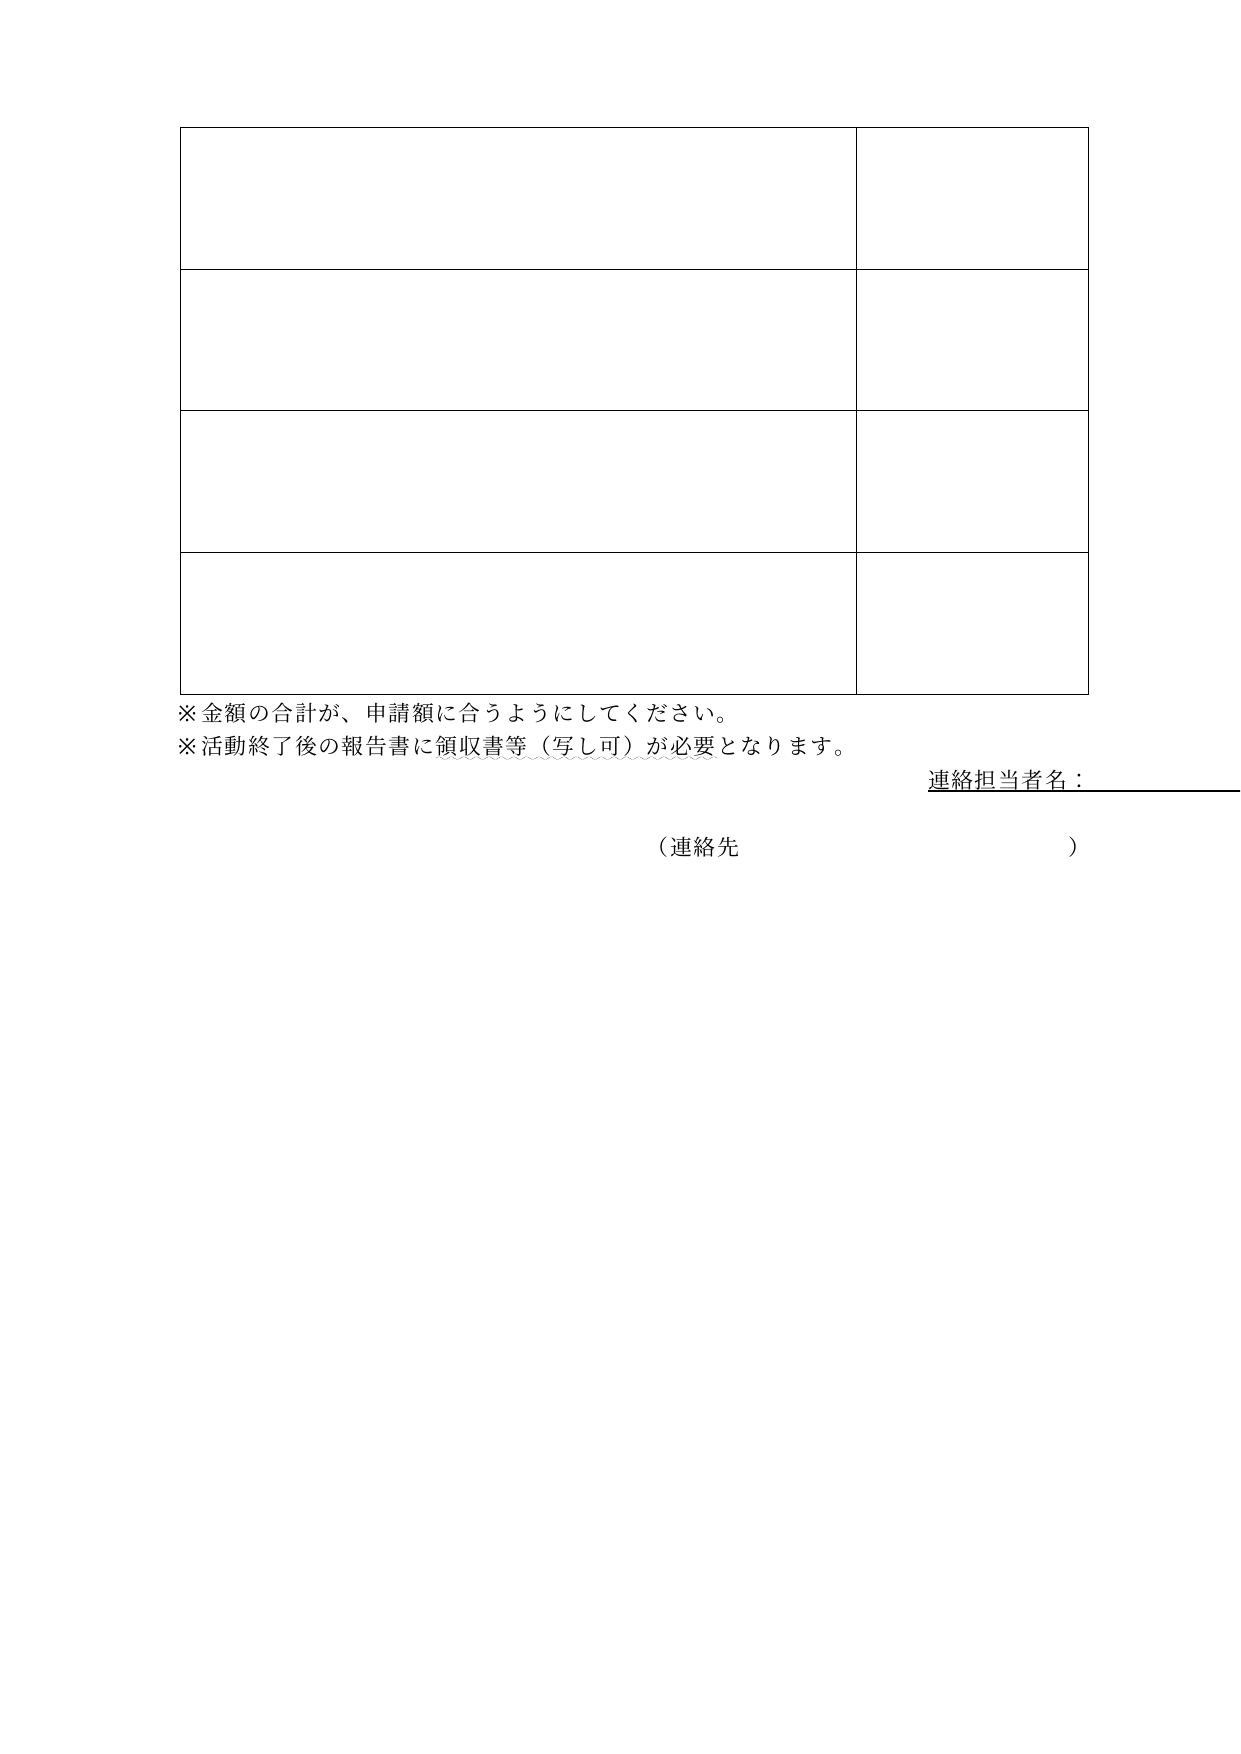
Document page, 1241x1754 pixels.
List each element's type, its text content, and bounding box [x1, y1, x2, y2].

table_cell [857, 270, 1088, 410]
text （連絡先 ） [178, 829, 1092, 863]
table_cell [181, 270, 856, 410]
text ※活動終了後の報告書に領収書等（写し可）が必要となります。 [178, 728, 1092, 762]
text 連絡担当者名： [178, 762, 1092, 796]
table_cell [181, 411, 856, 552]
table_cell [181, 128, 856, 268]
table_cell [857, 553, 1088, 694]
text ※金額の合計が、申請額に合うようにしてください。 [178, 695, 1092, 728]
table_cell [857, 411, 1088, 552]
table_cell [857, 128, 1088, 268]
table_cell [181, 553, 856, 694]
